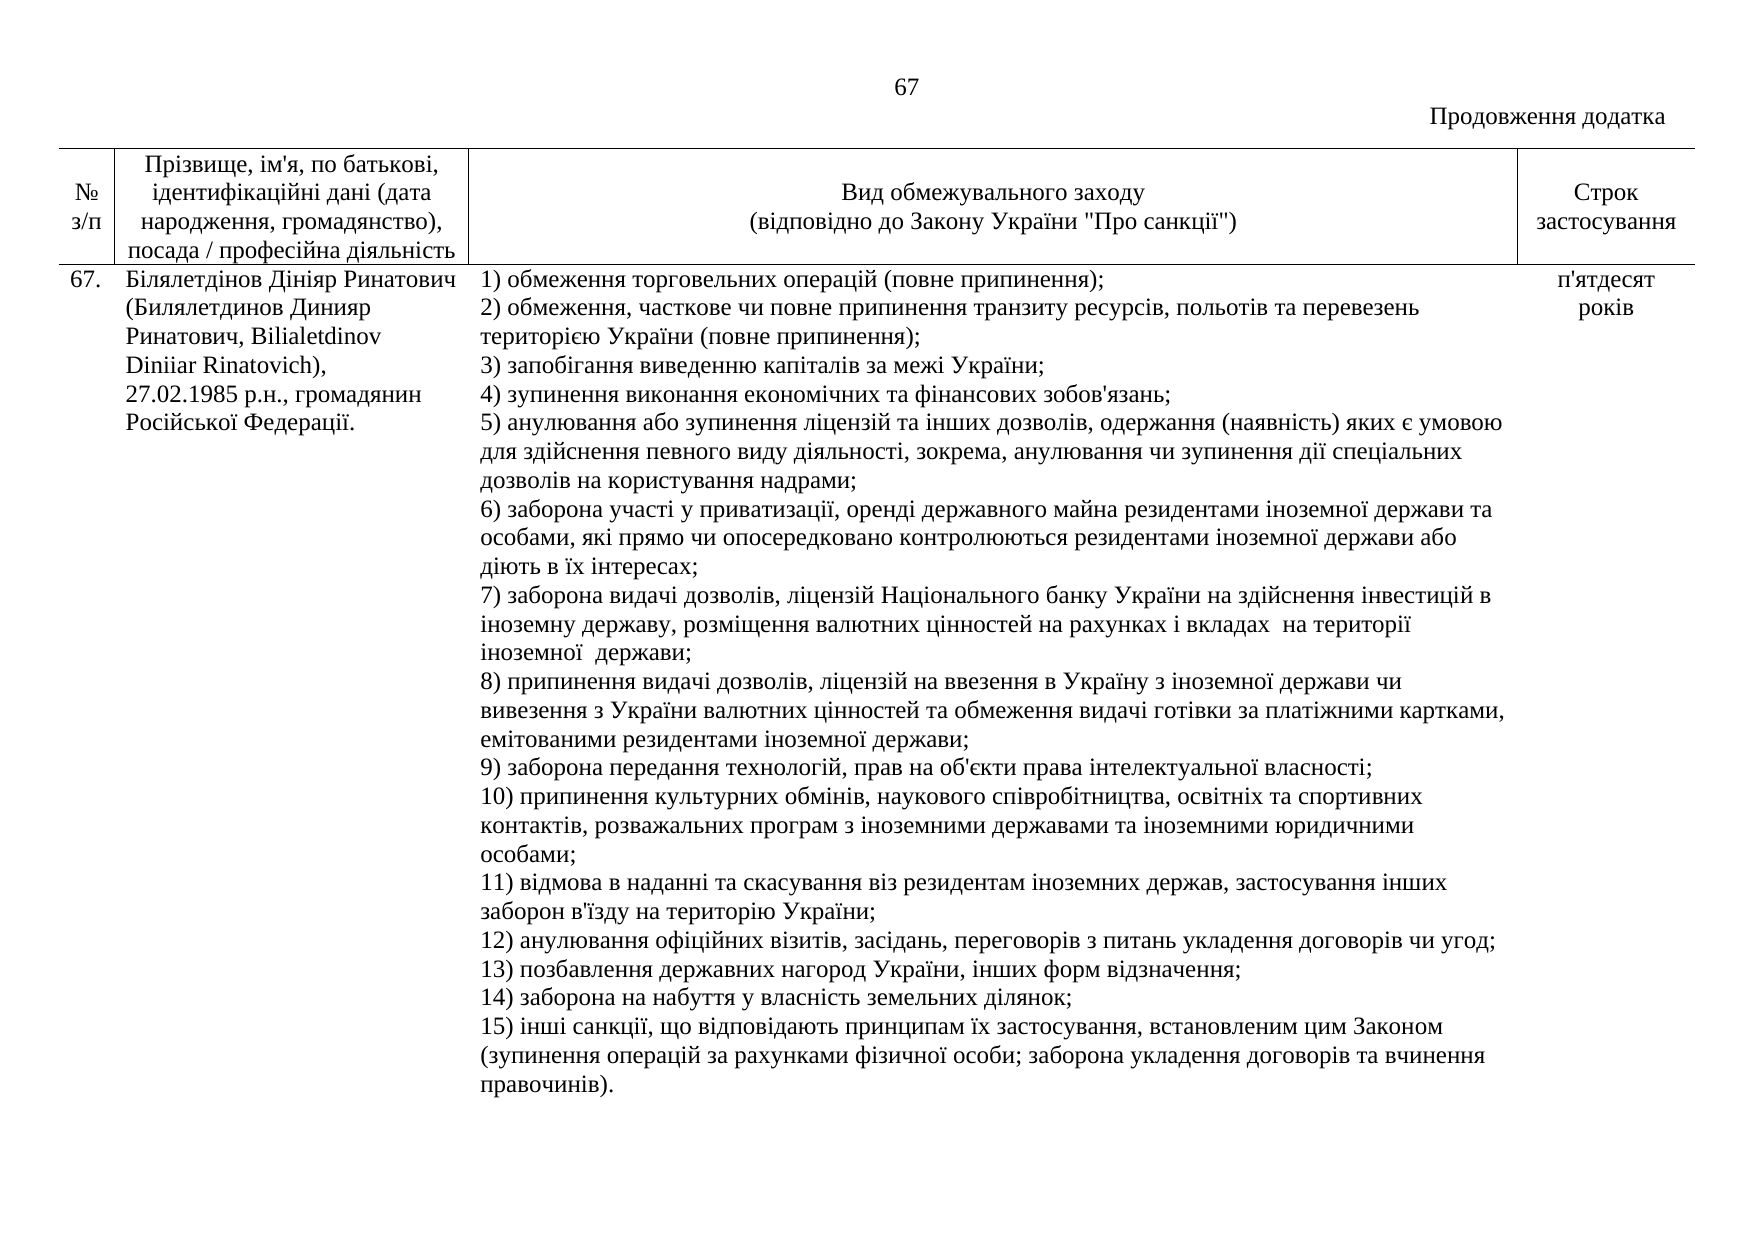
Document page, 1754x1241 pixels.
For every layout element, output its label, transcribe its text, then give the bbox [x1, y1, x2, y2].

table_cell Білялетдінов Дініяр Ринатович (Билялетдинов Динияр Ринатович, Bilialetdinov Diniiar Rinatovich), 27.02.1985 р.н., громадянин Російської Федерації. [114, 265, 469, 1126]
table_header Прізвище, ім'я, по батькові, ідентифікаційні дані (дата народження, громадянство), посада / професійна діяльність [115, 149, 468, 264]
table_header № з/п [59, 149, 114, 264]
table_header Строк застосування [1518, 149, 1694, 264]
table_cell [59, 265, 114, 1126]
table_header Вид обмежувального заходу (відповідно до Закону України "Про санкції") [469, 149, 1517, 264]
table_cell п'ятдесят років [1518, 265, 1694, 1126]
